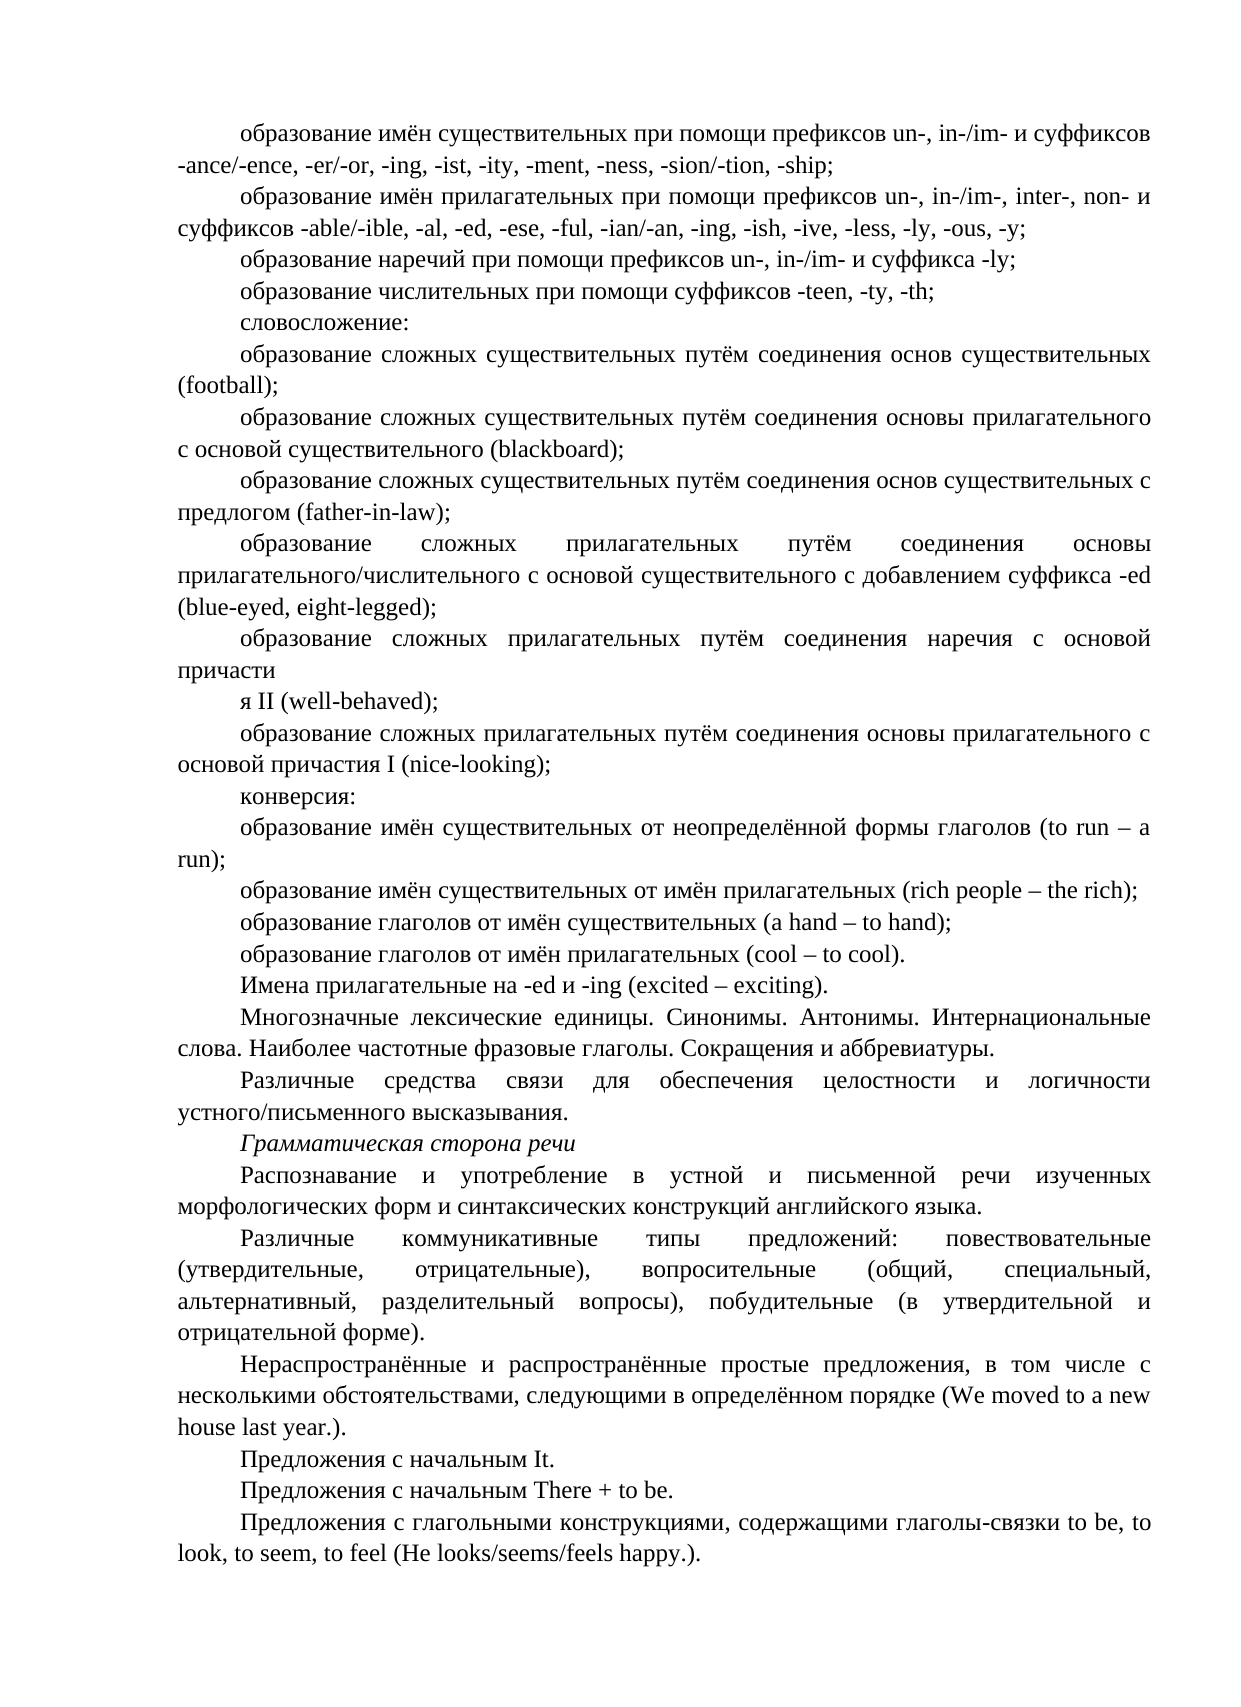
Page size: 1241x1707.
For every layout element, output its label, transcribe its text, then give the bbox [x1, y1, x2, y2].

text Различные средства связи для обеспечения целостности и логичности устного/письменного высказывания. [177, 1065, 1152, 1125]
text Различные коммуникативные типы предложений: повествовательные (утвердительные, отрицательные), вопросительные (общий, специальный, альтернативный, разделительный вопросы), побудительные (в утвердительной и отрицательной форме). [177, 1223, 1152, 1346]
text конверсия: [177, 781, 1152, 810]
text образование наречий при помощи префиксов un-, in-/im- и суффикса -ly; [177, 244, 1152, 273]
text Грамматическая сторона речи [177, 1128, 1152, 1157]
text Нераспространённые и распространённые простые предложения, в том числе с несколькими обстоятельствами, следующими в определённом порядке (We moved to a new house last year.). [177, 1349, 1152, 1441]
text образование имён существительных при помощи префиксов un-, in-/im- и суффиксов -ance/-ence, -er/-or, -ing, -ist, -ity, -ment, -ness, -sion/-tion, -ship; [177, 118, 1152, 178]
text образование сложных прилагательных путём соединения основы прилагательного с основой причастия I (nice-looking); [177, 718, 1152, 778]
text Предложения с начальным There + to be. [177, 1475, 1152, 1504]
text Многозначные лексические единицы. Синонимы. Антонимы. Интернациональные слова. Наиболее частотные фразовые глаголы. Сокращения и аббревиатуры. [177, 1002, 1152, 1062]
text Предложения с глагольными конструкциями, содержащими глаголы-связки to be, to look, to seem, to feel (He looks/seems/feels happy.). [177, 1507, 1152, 1567]
text образование имён прилагательных при помощи префиксов un-, in-/im-, inter-, non- и суффиксов -able/-ible, -al, -ed, -ese, -ful, -ian/-an, -ing, -ish, -ive, -less, -ly, -ous, -y; [177, 181, 1152, 242]
text образование числительных при помощи суффиксов -teen, -ty, -th; [177, 276, 1152, 305]
text Распознавание и употребление в устной и письменной речи изученных морфологических форм и синтаксических конструкций английского языка. [177, 1160, 1152, 1220]
text образование глаголов от имён прилагательных (cool – to cool). [177, 939, 1152, 967]
text Предложения с начальным It. [177, 1444, 1152, 1472]
text образование сложных существительных путём соединения основ существительных (football); [177, 339, 1152, 399]
text образование сложных прилагательных путём соединения наречия с основой причасти [177, 623, 1152, 683]
text образование имён существительных от неопределённой формы глаголов (to run – a run); [177, 812, 1152, 873]
text образование глаголов от имён существительных (a hand – to hand); [177, 907, 1152, 936]
text я II (well-behaved); [177, 686, 1152, 715]
text образование сложных существительных путём соединения основы прилагательного с основой существительного (blackboard); [177, 402, 1152, 462]
text Имена прилагательные на -ed и -ing (excited – exciting). [177, 970, 1152, 999]
text словосложение: [177, 307, 1152, 336]
text образование сложных существительных путём соединения основ существительных с предлогом (father-in-law); [177, 465, 1152, 526]
text образование сложных прилагательных путём соединения основы прилагательного/числительного с основой существительного с добавлением суффикса -ed (blue-eyed, eight-legged); [177, 528, 1152, 620]
text образование имён существительных от имён прилагательных (rich people – the rich); [177, 876, 1152, 904]
